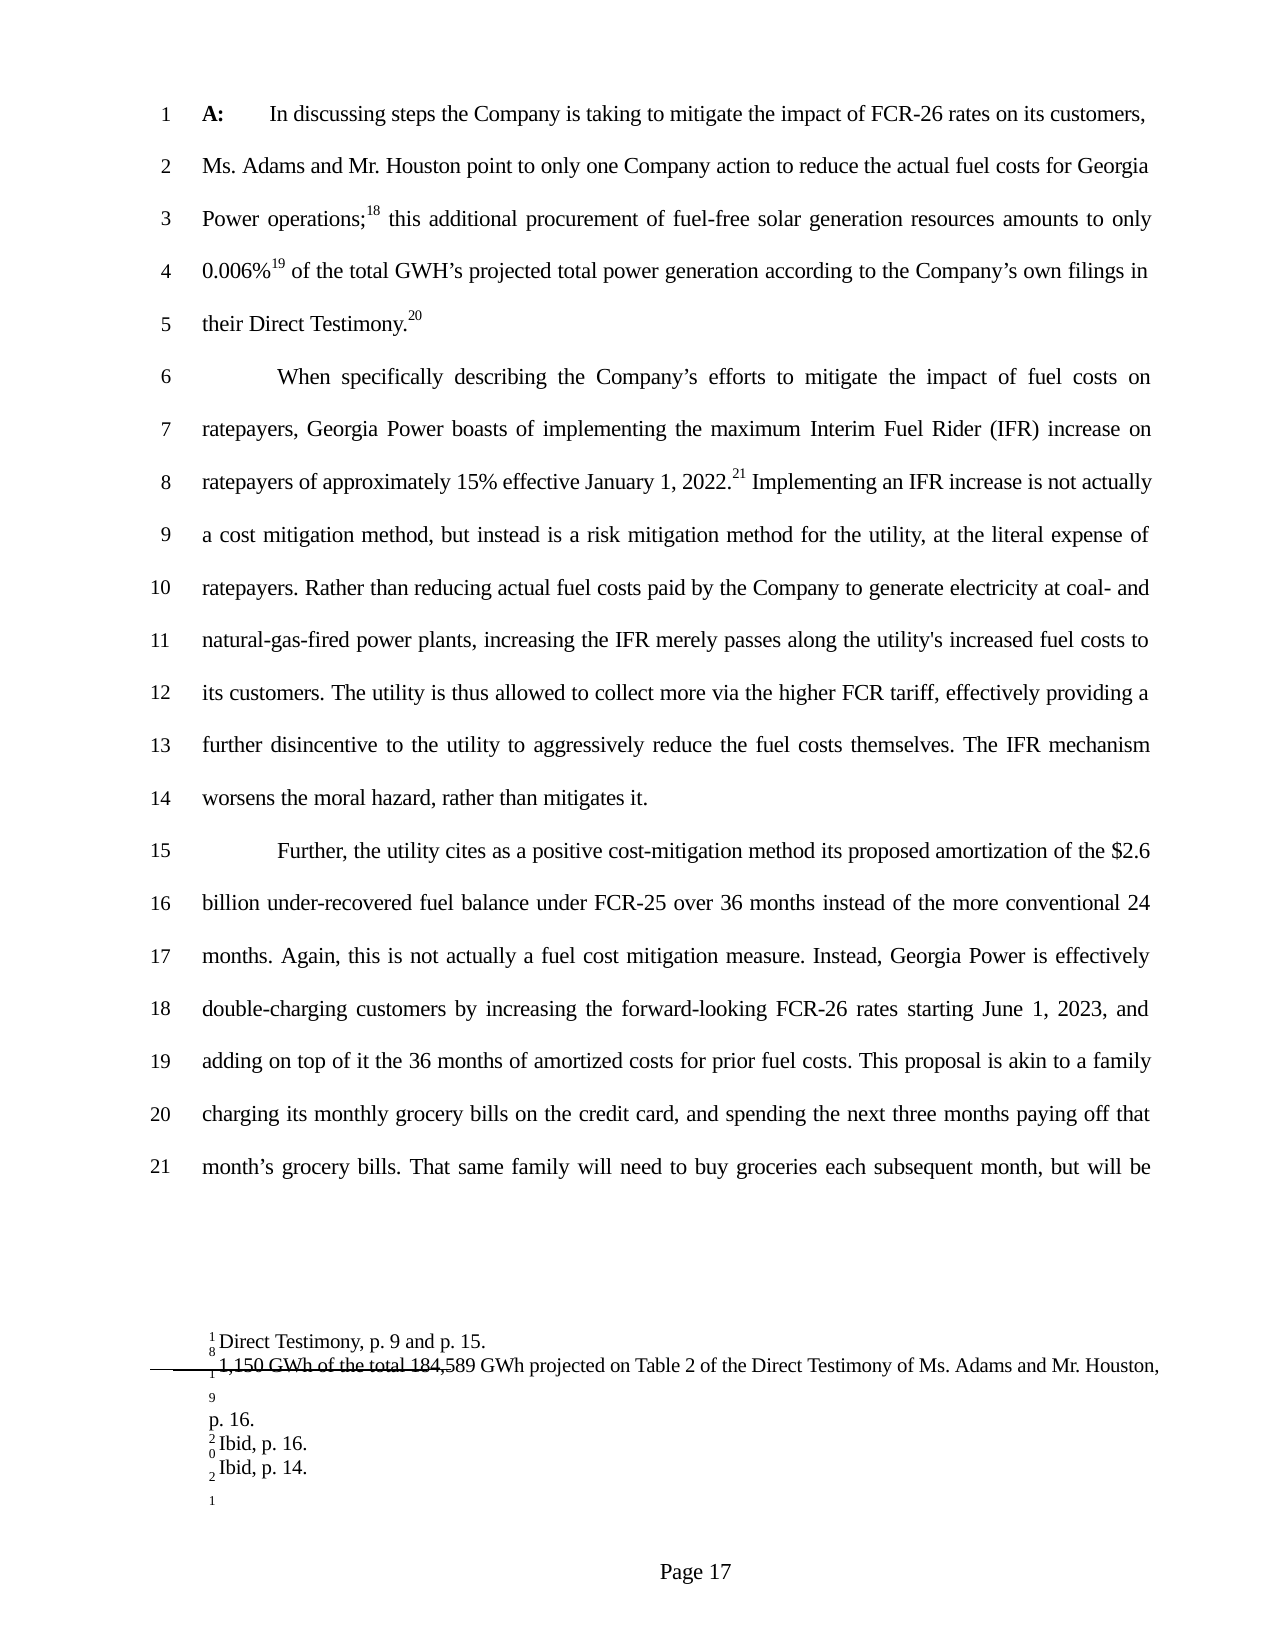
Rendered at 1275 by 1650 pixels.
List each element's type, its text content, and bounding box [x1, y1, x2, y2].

text Power operations;18 this additional procurement of fuel-free solar generation resources amounts to only [202, 204, 1169, 232]
text 13 [150, 730, 202, 758]
text month’s grocery bills. That same family will need to buy groceries each subsequent month, but will be [202, 1152, 1169, 1180]
text 9 [150, 520, 202, 547]
text 8 [150, 467, 202, 495]
text 7 [150, 414, 202, 442]
text its customers. The utility is thus allowed to collect more via the higher FCR tariff, effectively providing a [202, 678, 1169, 706]
text natural-gas-fired power plants, increasing the IFR merely passes along the utility's increased fuel costs to [202, 625, 1169, 653]
text 1,150 GWh of the total 184,589 GWh projected on Table 2 of the Direct Testimony of Ms. Adams and Mr. Houston, [218, 1354, 1169, 1378]
text their Direct Testimony.20 [202, 309, 1169, 337]
text 18 [150, 994, 202, 1021]
text 21 [150, 1152, 202, 1179]
text 12 [150, 678, 202, 705]
text a cost mitigation method, but instead is a risk mitigation method for the utility, at the literal expense of [202, 520, 1169, 548]
text 10 [150, 572, 202, 600]
text months. Again, this is not actually a fuel cost mitigation measure. Instead, Georgia Power is effectively [202, 941, 1169, 969]
text 11 [150, 625, 202, 653]
text 6 [150, 362, 202, 389]
text billion under-recovered fuel balance under FCR-25 over 36 months instead of the more conventional 24 [202, 889, 1169, 916]
text 0.006%19 of the total GWH’s projected total power generation according to the Company’s own filings in [202, 257, 1169, 284]
text further disincentive to the utility to aggressively reduce the fuel costs themselves. The IFR mechanism [202, 731, 1169, 758]
text ratepayers, Georgia Power boasts of implementing the maximum Interim Fuel Rider (IFR) increase on [202, 415, 1169, 442]
text Ms. Adams and Mr. Houston point to only one Company action to reduce the actual fuel costs for Georgia [202, 154, 1169, 179]
text 20 [150, 1099, 202, 1127]
text Page 17 [659, 1559, 1169, 1584]
text 5 [150, 309, 202, 337]
text Further, the utility cites as a positive cost-mitigation method its proposed amortization of the $2.6 [202, 836, 1169, 864]
text 3 [150, 204, 202, 231]
text 2 [150, 154, 202, 179]
text worsens the moral hazard, rather than mitigates it. [202, 783, 1169, 811]
text A: [202, 101, 269, 126]
text 14 [150, 783, 202, 811]
text 16 [150, 888, 202, 916]
text Direct Testimony, p. 9 and p. 15. [218, 1330, 1169, 1354]
text adding on top of it the 36 months of amortized costs for prior fuel costs. This proposal is akin to a family [202, 1047, 1169, 1074]
text Ibid, p. 16. [219, 1431, 1169, 1455]
text 15 [150, 836, 202, 863]
text 4 [150, 256, 202, 284]
text p. 16. [208, 1408, 1169, 1431]
text Ibid, p. 14. [219, 1455, 1169, 1479]
text ratepayers. Rather than reducing actual fuel costs paid by the Company to generate electricity at coal- and [202, 573, 1169, 600]
text ratepayers of approximately 15% effective January 1, 2022.21 Implementing an IFR increase is not actually [202, 467, 1169, 495]
text 1 [161, 101, 202, 126]
text In discussing steps the Company is taking to mitigate the impact of FCR-26 rates on its customers, [269, 101, 1169, 126]
text 17 [150, 941, 202, 969]
text 19 [150, 1046, 202, 1074]
text When specifically describing the Company’s efforts to mitigate the impact of fuel costs on [202, 362, 1169, 390]
text charging its monthly grocery bills on the credit card, and spending the next three months paying off that [202, 1099, 1169, 1127]
text double-charging customers by increasing the forward-looking FCR-26 rates starting June 1, 2023, and [202, 994, 1169, 1022]
